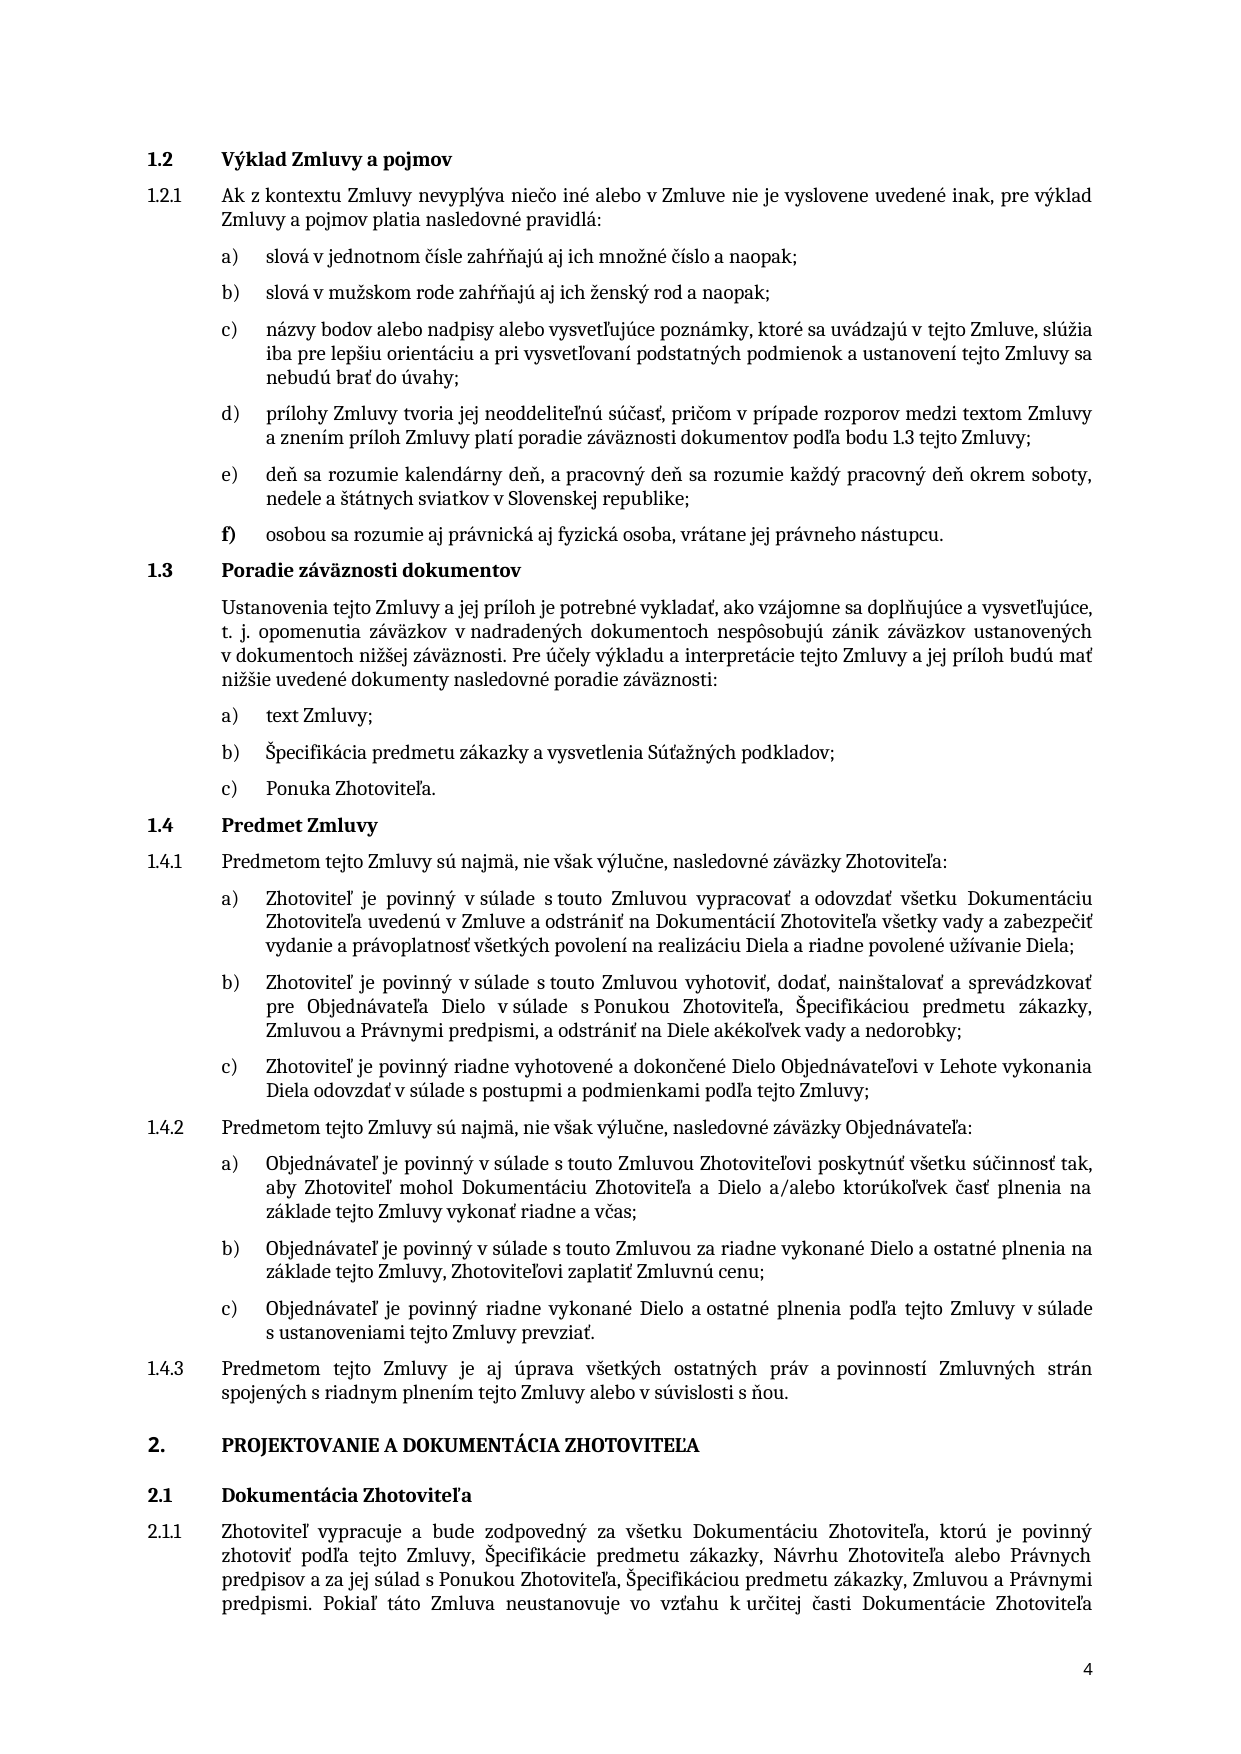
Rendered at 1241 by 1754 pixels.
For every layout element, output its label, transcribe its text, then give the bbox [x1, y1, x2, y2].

list Objednávateľ je povinný v súlade s touto Zmluvou za riadne vykonané Dielo a ostatné plnenia na základe tejto Zmluvy, Zhotoviteľovi zaplatiť Zmluvnú cenu; [221, 1236, 1093, 1284]
list prílohy Zmluvy tvoria jej neoddeliteľnú súčasť, pričom v prípade rozporov medzi textom Zmluvy a znením príloh Zmluvy platí poradie záväznosti dokumentov podľa bodu 1.3 tejto Zmluvy; [221, 402, 1093, 450]
list osobou sa rozumie aj právnická aj fyzická osoba, vrátane jej právneho nástupcu. [221, 523, 1093, 547]
list deň sa rozumie kalendárny deň, a pracovný deň sa rozumie každý pracovný deň okrem soboty, nedele a štátnych sviatkov v Slovenskej republike; [221, 462, 1093, 510]
list názvy bodov alebo nadpisy alebo vysvetľujúce poznámky, ktoré sa uvádzajú v tejto Zmluve, slúžia iba pre lepšiu orientáciu a pri vysvetľovaní podstatných podmienok a ustanovení tejto Zmluvy sa nebudú brať do úvahy; [221, 317, 1093, 389]
list Predmetom tejto Zmluvy je aj úprava všetkých ostatných práv a povinností Zmluvných strán spojených s riadnym plnením tejto Zmluvy alebo v súvislosti s ňou. [148, 1357, 1093, 1405]
list Zhotoviteľ je povinný riadne vyhotovené a dokončené Dielo Objednávateľovi v Lehote vykonania Diela odovzdať v súlade s postupmi a podmienkami podľa tejto Zmluvy; [221, 1055, 1093, 1103]
list Špecifikácia predmetu zákazky a vysvetlenia Súťažných podkladov; [221, 740, 1093, 764]
list Predmet Zmluvy [148, 813, 1093, 837]
list Zhotoviteľ je povinný v súlade s touto Zmluvou vyhotoviť, dodať, nainštalovať a sprevádzkovať pre Objednávateľa Dielo v súlade s Ponukou Zhotoviteľa, Špecifikáciou predmetu zákazky, Zmluvou a Právnymi predpismi, a odstrániť na Diele akékoľvek vady a nedorobky; [221, 971, 1093, 1042]
list slová v mužskom rode zahŕňajú aj ich ženský rod a naopak; [221, 281, 1093, 305]
list Zhotoviteľ je povinný v súlade s touto Zmluvou vypracovať a odovzdať všetku Dokumentáciu Zhotoviteľa uvedenú v Zmluve a odstrániť na Dokumentácií Zhotoviteľa všetky vady a zabezpečiť vydanie a právoplatnosť všetkých povolení na realizáciu Diela a riadne povolené užívanie Diela; [221, 886, 1093, 958]
text Ustanovenia tejto Zmluvy a jej príloh je potrebné vykladať, ako vzájomne sa doplňujúce a vysvetľujúce, t. j. opomenutia záväzkov v nadradených dokumentoch nespôsobujú zánik záväzkov ustanovených v dokumentoch nižšej záväznosti. Pre účely výkladu a interpretácie tejto Zmluvy a jej príloh budú mať nižšie uvedené dokumenty nasledovné poradie záväznosti: [221, 596, 1093, 691]
list slová v jednotnom čísle zahŕňajú aj ich množné číslo a naopak; [221, 244, 1093, 268]
list Predmetom tejto Zmluvy sú najmä, nie však výlučne, nasledovné záväzky Zhotoviteľa: [148, 850, 1093, 874]
list Výklad Zmluvy a pojmov [148, 148, 1093, 172]
list Predmetom tejto Zmluvy sú najmä, nie však výlučne, nasledovné záväzky Objednávateľa: [148, 1115, 1093, 1139]
list text Zmluvy; [221, 704, 1093, 728]
list Ak z kontextu Zmluvy nevyplýva niečo iné alebo v Zmluve nie je vyslovene uvedené inak, pre výklad Zmluvy a pojmov platia nasledovné pravidlá: [148, 184, 1093, 232]
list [148, 1520, 1093, 1616]
list Poradie záväznosti dokumentov [148, 559, 1093, 583]
list Objednávateľ je povinný v súlade s touto Zmluvou Zhotoviteľovi poskytnúť všetku súčinnosť tak, aby Zhotoviteľ mohol Dokumentáciu Zhotoviteľa a Dielo a/alebo ktorúkoľvek časť plnenia na základe tejto Zmluvy vykonať riadne a včas; [221, 1152, 1093, 1224]
list Objednávateľ je povinný riadne vykonané Dielo a ostatné plnenia podľa tejto Zmluvy v súlade s ustanoveniami tejto Zmluvy prevziať. [221, 1297, 1093, 1344]
list Dokumentácia Zhotoviteľa [148, 1483, 1093, 1507]
list PROJEKTOVANIE A DOKUMENTÁCIA ZHOTOVITEĽA [148, 1430, 1093, 1458]
list Ponuka Zhotoviteľa. [221, 777, 1093, 801]
